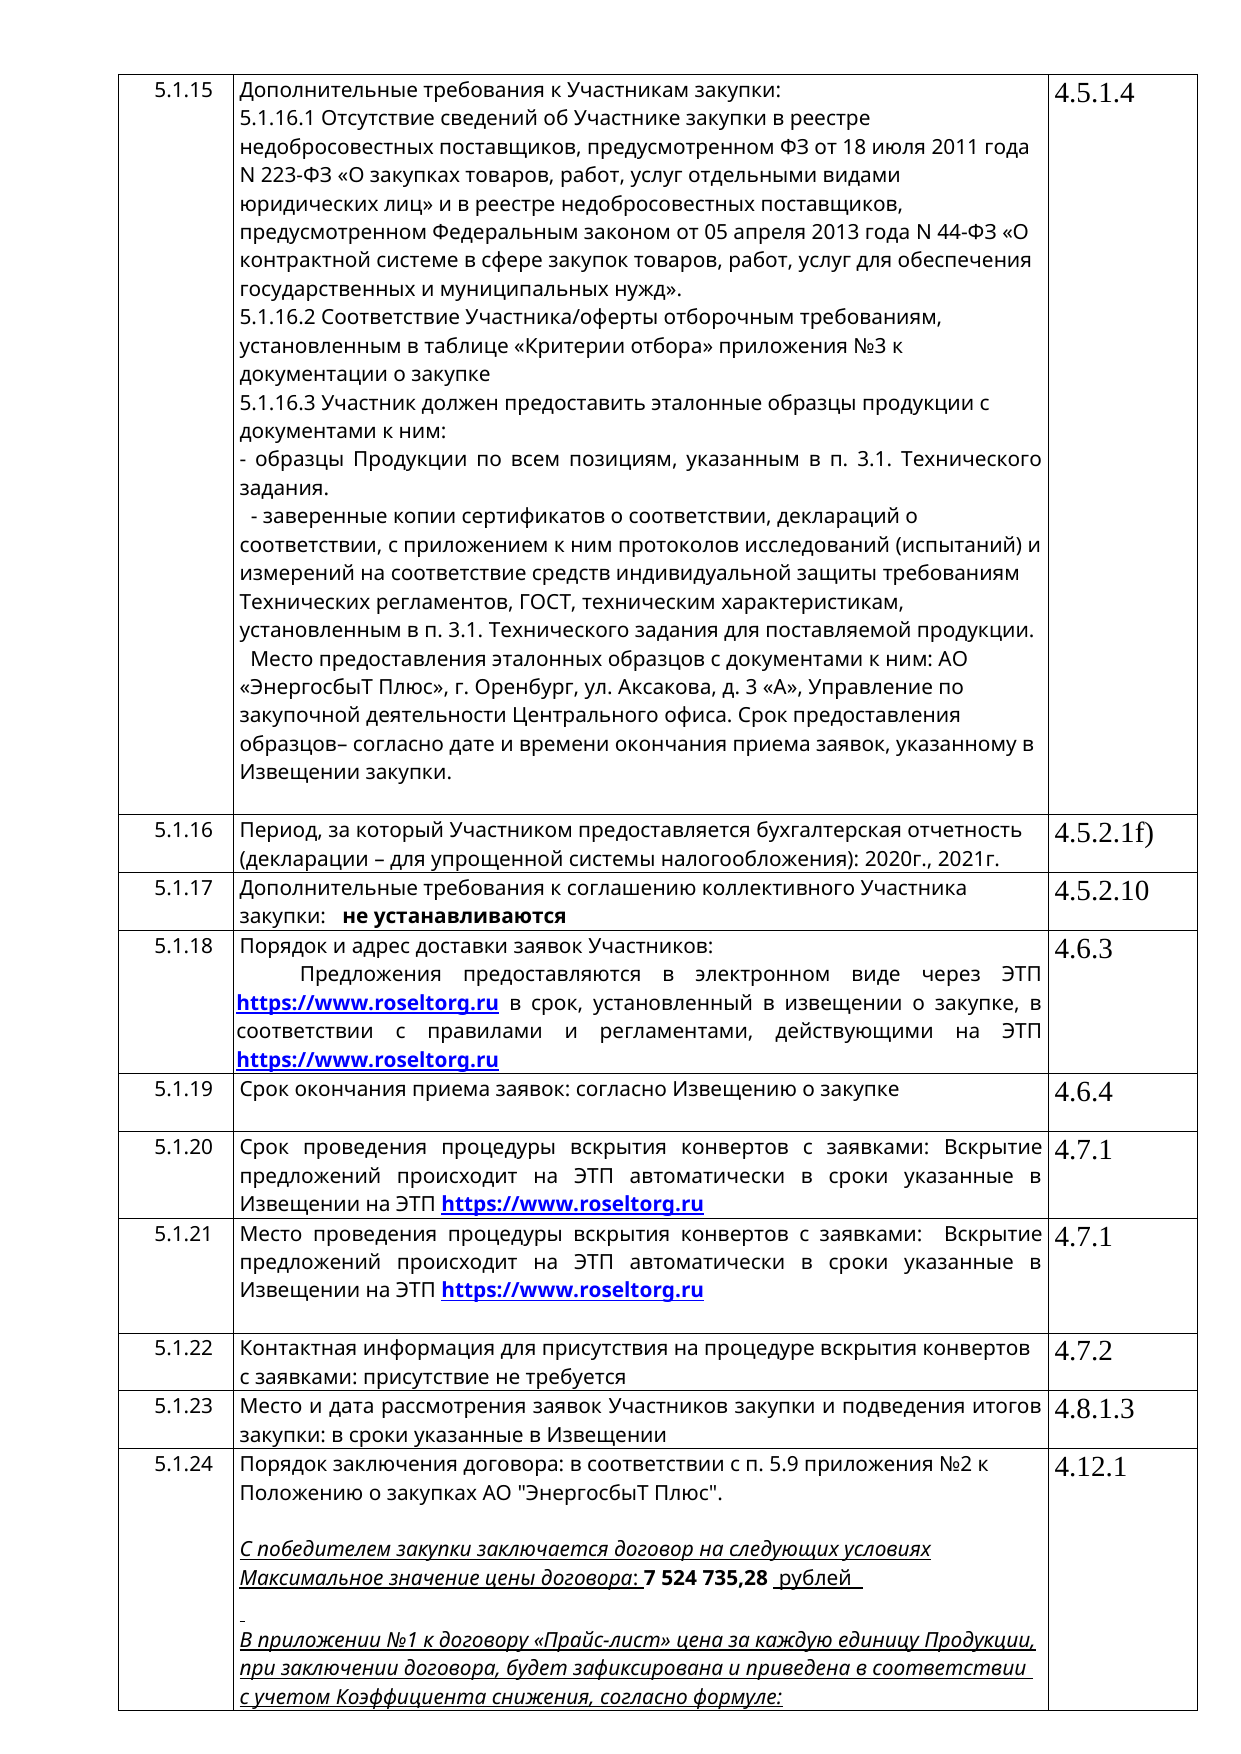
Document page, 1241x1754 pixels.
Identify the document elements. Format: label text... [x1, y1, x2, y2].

table_cell 4.5.4.4 [1049, 873, 1197, 930]
table_cell 4.6.3 [1049, 931, 1197, 1073]
table_cell Контактная информация для присутствия на процедуре вскрытия конвертов с заявками: присутствие не требуется [234, 1334, 1048, 1390]
table_cell 4.7.2 [1049, 1334, 1197, 1390]
table_cell 4.7.1 [1049, 1132, 1197, 1218]
table_cell Срок проведения процедуры вскрытия конвертов с заявками: Вскрытие предложений происходит на ЭТП автоматически в сроки указанные в Извещении на ЭТП https://www.roseltorg.ru [234, 1132, 1048, 1218]
table_cell 4.12.1 [1049, 1449, 1197, 1710]
table_cell Срок окончания приема заявок: согласно Извещению о закупке [234, 1074, 1048, 1131]
table_cell [119, 1074, 233, 1131]
table_cell [119, 1391, 233, 1448]
table_cell Порядок и адрес доставки заявок Участников: Предложения предоставляются в электронном виде через ЭТП https://www.roseltorg.ru в срок, установленный в извещении о закупке, в соответствии с правилами и регламентами, действующими на ЭТП https://www.roseltorg.ru [234, 931, 1048, 1073]
table_cell 4.7.1 [1049, 1219, 1197, 1332]
table_cell 4.5.2.1f) [1049, 815, 1197, 872]
table_cell 4.8.1.3 [1049, 1391, 1197, 1448]
table_cell [119, 1219, 233, 1332]
table_cell [119, 1132, 233, 1218]
table_cell [119, 1334, 233, 1390]
table_cell Дополнительные требования к соглашению коллективного Участника закупки: не устанавливаются [234, 873, 1048, 930]
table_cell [234, 1449, 1048, 1710]
table_cell Период, за который Участником предоставляется бухгалтерская отчетность (декларации – для упрощенной системы налогообложения): 2020г., 2021г. [234, 815, 1048, 872]
table_cell [119, 873, 233, 930]
table_cell [119, 931, 233, 1073]
table_cell [119, 815, 233, 872]
table_cell [119, 75, 233, 814]
table_cell [119, 1449, 233, 1710]
table_cell Дополнительные требования к Участникам закупки: 5.1.16.1 Отсутствие сведений об Участнике закупки в реестре недобросовестных поставщиков, предусмотренном ФЗ от 18 июля 2011 года N 223-ФЗ «О закупках товаров, работ, услуг отдельными видами юридических лиц» и в реестре недобросовестных поставщиков, предусмотренном Федеральным законом от 05 апреля 2013 года N 44-ФЗ «О контрактной системе в сфере закупок товаров, работ, услуг для обеспечения государственных и муниципальных нужд». 5.1.16.2 Соответствие Участника/оферты отборочным требованиям, установленным в таблице «Критерии отбора» приложения №3 к документации о закупке 5.1.16.3 Участник должен предоставить эталонные образцы продукции с документами к ним: - образцы Продукции по всем позициям, указанным в п. 3.1. Технического задания. - заверенные копии сертификатов о соответствии, деклараций о соответствии, с приложением к ним протоколов исследований (испытаний) и измерений на соответствие средств индивидуальной защиты требованиям Технических регламентов, ГОСТ, техническим характеристикам, установленным в п. 3.1. Технического задания для поставляемой продукции. Место предоставления эталонных образцов с документами к ним: АО «ЭнергосбыТ Плюс», г. Оренбург, ул. Аксакова, д. 3 «А», Управление по закупочной деятельности Центрального офиса. Срок предоставления образцов– согласно дате и времени окончания приема заявок, указанному в Извещении закупки. [234, 75, 1048, 814]
table_cell Место и дата рассмотрения заявок Участников закупки и подведения итогов закупки: в сроки указанные в Извещении [234, 1391, 1048, 1448]
table_cell 4.5.1.4 [1049, 75, 1197, 814]
table_cell Место проведения процедуры вскрытия конвертов с заявками: Вскрытие предложений происходит на ЭТП автоматически в сроки указанные в Извещении на ЭТП https://www.roseltorg.ru [234, 1219, 1048, 1332]
table_cell 4.6.4 [1049, 1074, 1197, 1131]
